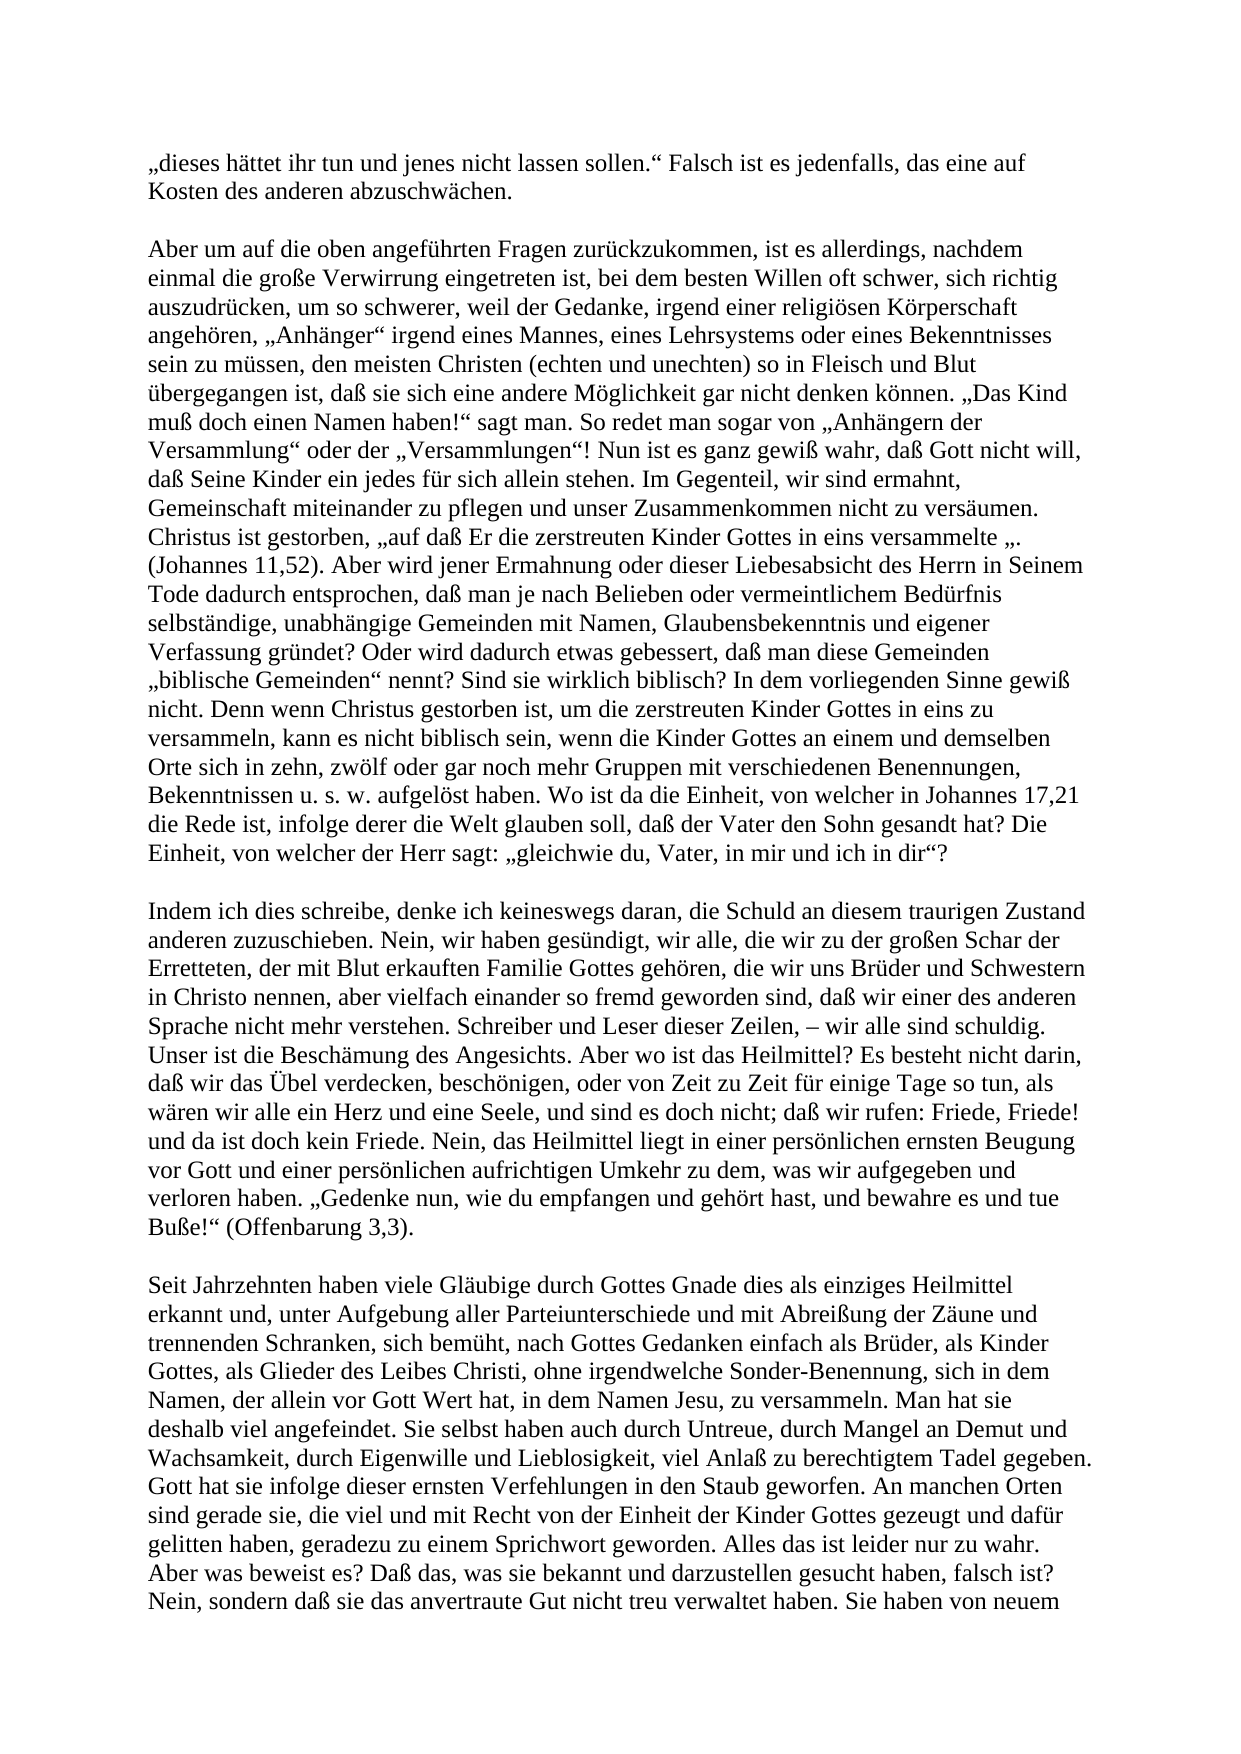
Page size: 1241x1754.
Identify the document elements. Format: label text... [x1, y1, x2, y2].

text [148, 1270, 1093, 1615]
text Aber um auf die oben angeführten Fragen zurückzukommen, ist es allerdings, nachdem einmal die große Verwirrung eingetreten ist, bei dem besten Willen oft schwer, sich richtig auszudrücken, um so schwerer, weil der Gedanke, irgend einer religiösen Körperschaft angehören, „Anhänger“ irgend eines Mannes, eines Lehrsystems oder eines Bekenntnisses sein zu müssen, den meisten Christen (echten und unechten) so in Fleisch und Blut übergegangen ist, daß sie sich eine andere Möglichkeit gar nicht denken können. „Das Kind muß doch einen Namen haben!“ sagt man. So redet man sogar von „Anhängern der Versammlung“ oder der „Versammlungen“! Nun ist es ganz gewiß wahr, daß Gott nicht will, daß Seine Kinder ein jedes für sich allein stehen. Im Gegenteil, wir sind ermahnt, Gemeinschaft miteinander zu pflegen und unser Zusammenkommen nicht zu versäumen. Christus ist gestorben, „auf daß Er die zerstreuten Kinder Gottes in eins versammelte „. (Johannes 11,52). Aber wird jener Ermahnung oder dieser Liebesabsicht des Herrn in Seinem Tode dadurch entsprochen, daß man je nach Belieben oder vermeintlichem Bedürfnis selbständige, unabhängige Gemeinden mit Namen, Glaubensbekenntnis und eigener Verfassung gründet? Oder wird dadurch etwas gebessert, daß man diese Gemeinden „biblische Gemeinden“ nennt? Sind sie wirklich biblisch? In dem vorliegenden Sinne gewiß nicht. Denn wenn Christus gestorben ist, um die zerstreuten Kinder Gottes in eins zu versammeln, kann es nicht biblisch sein, wenn die Kinder Gottes an einem und demselben Orte sich in zehn, zwölf oder gar noch mehr Gruppen mit verschiedenen Benennungen, Bekenntnissen u. s. w. aufgelöst haben. Wo ist da die Einheit, von welcher in Johannes 17,21 die Rede ist, infolge derer die Welt glauben soll, daß der Vater den Sohn gesandt hat? Die Einheit, von welcher der Herr sagt: „gleichwie du, Vater, in mir und ich in dir“? [148, 234, 1093, 867]
text Indem ich dies schreibe, denke ich keineswegs daran, die Schuld an diesem traurigen Zustand anderen zuzuschieben. Nein, wir haben gesündigt, wir alle, die wir zu der großen Schar der Erretteten, der mit Blut erkauften Familie Gottes gehören, die wir uns Brüder und Schwestern in Christo nennen, aber vielfach einander so fremd geworden sind, daß wir einer des anderen Sprache nicht mehr verstehen. Schreiber und Leser dieser Zeilen, – wir alle sind schuldig. Unser ist die Beschämung des Angesichts. Aber wo ist das Heilmittel? Es besteht nicht darin, daß wir das Übel verdecken, beschönigen, oder von Zeit zu Zeit für einige Tage so tun, als wären wir alle ein Herz und eine Seele, und sind es doch nicht; daß wir rufen: Friede, Friede! und da ist doch kein Friede. Nein, das Heilmittel liegt in einer persönlichen ernsten Beugung vor Gott und einer persönlichen aufrichtigen Umkehr zu dem, was wir aufgegeben und verloren haben. „Gedenke nun, wie du empfangen und gehört hast, und bewahre es und tue Buße!“ (Offenbarung 3,3). [148, 896, 1093, 1241]
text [148, 148, 1093, 205]
